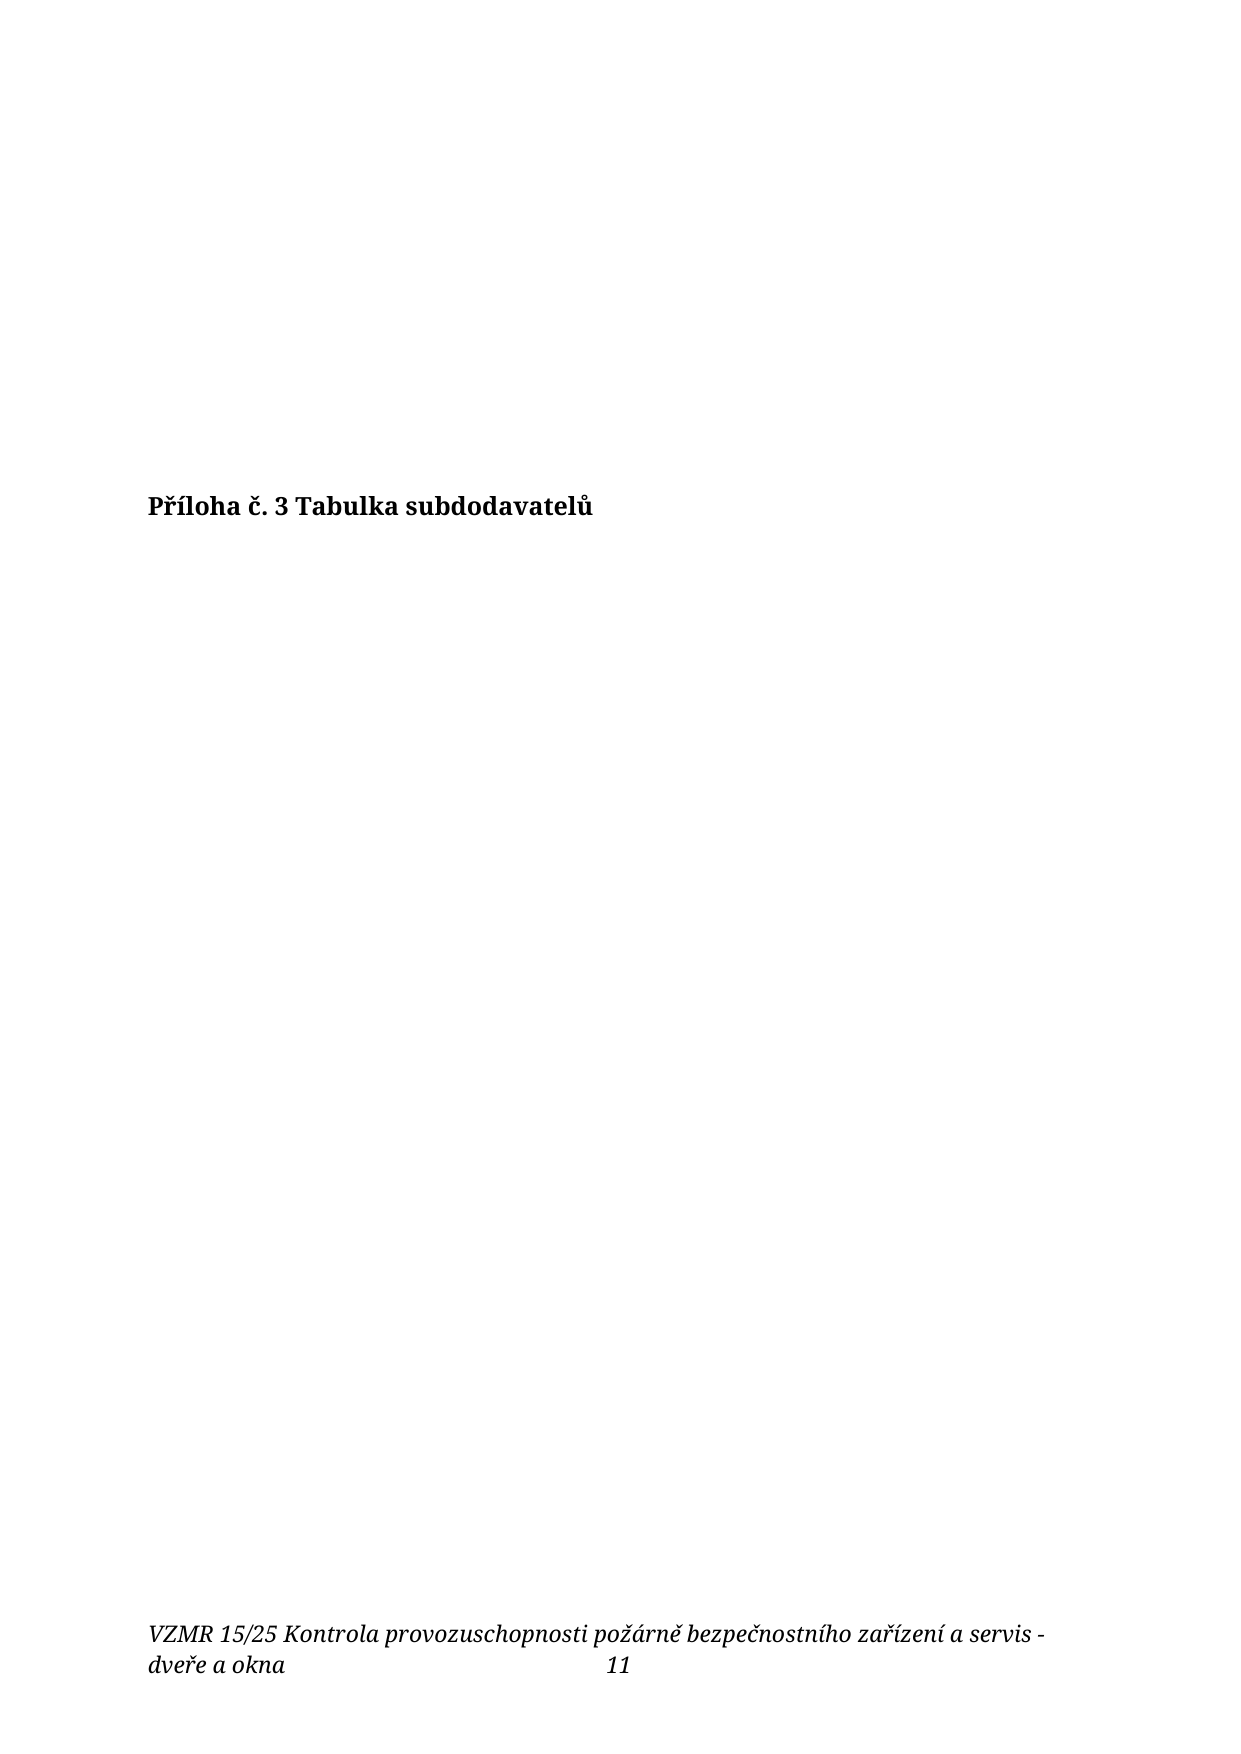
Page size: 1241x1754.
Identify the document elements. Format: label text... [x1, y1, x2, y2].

text Příloha č. 3 Tabulka subdodavatelů [148, 488, 1093, 522]
